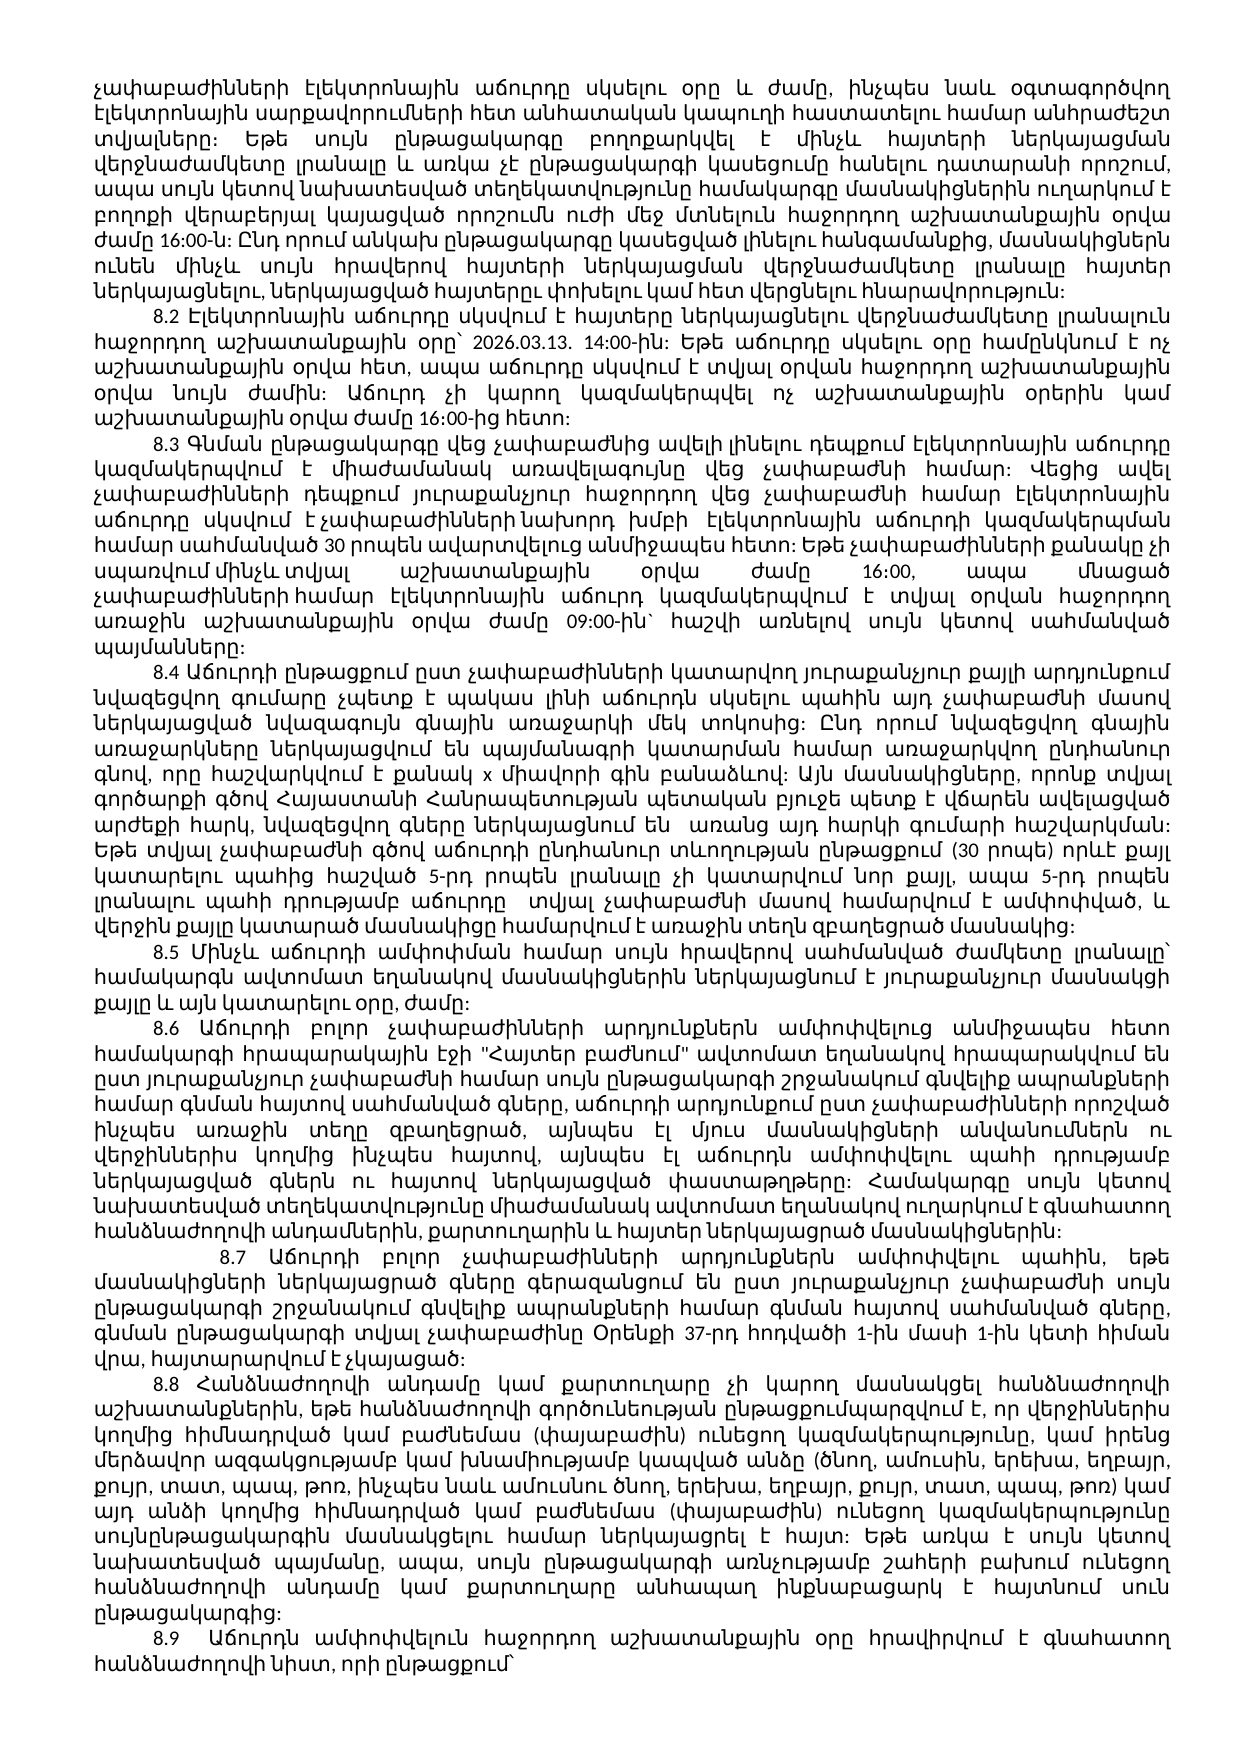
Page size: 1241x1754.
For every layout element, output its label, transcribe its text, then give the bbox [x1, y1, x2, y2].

text 8.6 Աճուրդի բոլոր չափաբաժինների արդյունքներն ամփոփվելուց անմիջապես հետո համակարգի հրապարակային էջի "Հայտեր բաժնում" ավտոմատ եղանակով հրապարակվում են ըստ յուրաքանչյուր չափաբաժնի համար սույն ընթացակարգի շրջանակում գնվելիք ապրանքների համար գնման հայտով սահմանված գները, աճուրդի արդյունքում ըստ չափաբաժինների որոշված ինչպես առաջին տեղը զբաղեցրած, այնպես էլ մյուս մասնակիցների անվանումներն ու վերջիններիս կողմից ինչպես հայտով, այնպես էլ աճուրդն ամփոփվելու պահի դրությամբ ներկայացված գներն ու հայտով ներկայացված փաստաթղթերը: Համակարգը սույն կետով նախատեսված տեղեկատվությունը միաժամանակ ավտոմատ եղանակով ուղարկում է գնահատող հանձնաժողովի անդամներին, քարտուղարին և հայտեր ներկայացրած մասնակիցներին: [94, 1015, 1171, 1244]
text 8.2 Էլեկտրոնային աճուրդը սկսվում է հայտերը ներկայացնելու վերջնաժամկետը լրանալուն հաջորդող աշխատանքային օրը՝ 2026.03.13. 14:00 -ին: Եթե աճուրդը սկսելու օրը համընկնում է ոչ աշխատանքային օրվա հետ, ապա աճուրդը սկսվում է տվյալ օրվան հաջորդող աշխատանքային օրվա նույն ժամին: Աճուրդ չի կարող կազմակերպվել ոչ աշխատանքային օրերին կամ աշխատանքային օրվա ժամը 16։00-ից հետո: [94, 304, 1171, 431]
text 8.8 Հանձնաժողովի անդամը կամ քարտուղարը չի կարող մասնակցել հանձնաժողովի աշխատանքներին, եթե հանձնաժողովի գործունեության ընթացքումպարզվում է, որ վերջիններիս կողմից հիմնադրված կամ բաժնեմաս (փայաբաժին) ունեցող կազմակերպությունը, կամ իրենց մերձավոր ազգակցությամբ կամ խնամիությամբ կապված անձը (ծնող, ամուսին, երեխա, եղբայր, քույր, տատ, պապ, թոռ, ինչպես նաև ամուսնու ծնող, երեխա, եղբայր, քույր, տատ, պապ, թոռ) կամ այդ անձի կողմից հիմնադրված կամ բաժնեմաս (փայաբաժին) ունեցող կազմակերպությունը սույնընթացակարգին մասնակցելու համար ներկայացրել է հայտ: Եթե առկա է սույն կետով նախատեսված պայմանը, ապա, սույն ընթացակարգի առնչությամբ շահերի բախում ունեցող հանձնաժողովի անդամը կամ քարտուղարը անհապաղ ինքնաբացարկ է հայտնում սուն ընթացակարգից: [94, 1371, 1171, 1625]
text 8.5 Մինչև աճուրդի ամփոփման համար սույն հրավերով սահմանված ժամկետը լրանալը՝ համակարգն ավտոմատ եղանակով մասնակիցներին ներկայացնում է յուրաքանչյուր մասնակցի քայլը և այն կատարելու օրը, ժամը: [94, 939, 1171, 1015]
text 8.7 Աճուրդի բոլոր չափաբաժինների արդյունքներն ամփոփվելու պահին, եթե մասնակիցների ներկայացրած գները գերազանցում են ըստ յուրաքանչյուր չափաբաժնի սույն ընթացակարգի շրջանակում գնվելիք ապրանքների համար գնման հայտով սահմանված գները, գնման ընթացակարգի տվյալ չափաբաժինը Օրենքի 37-րդ հոդվածի 1-ին մասի 1-ին կետի հիման վրա, հայտարարվում է չկայացած: [94, 1244, 1171, 1371]
text 8.3 Գնման ընթացակարգը վեց չափաբաժնից ավելի լինելու դեպքում էլեկտրոնային աճուրդը կազմակերպվում է միաժամանակ առավելագույնը վեց չափաբաժնի համար: Վեցից ավել չափաբաժինների դեպքում յուրաքանչյուր հաջորդող վեց չափաբաժնի համար էլեկտրոնային աճուրդը սկսվում է չափաբաժինների նախորդ խմբի էլեկտրոնային աճուրդի կազմակերպման համար սահմանված 30 րոպեն ավարտվելուց անմիջապես հետո: Եթե չափաբաժինների քանակը չի սպառվում մինչև տվյալ աշխատանքային օրվա ժամը 16։00, ապա մնացած չափաբաժինների համար էլեկտրոնային աճուրդ կազմակերպվում է տվյալ օրվան հաջորդող առաջին աշխատանքային օրվա ժամը 09:00-ին` հաշվի առնելով սույն կետով սահմանված պայմանները: [94, 431, 1171, 659]
text 8.9 Աճուրդն ամփոփվելուն հաջորդող աշխատանքային օրը հրավիրվում է գնահատող հանձնաժողովի նիստ, որի ընթացքում՝ [94, 1625, 1171, 1676]
text 8.4 Աճուրդի ընթացքում ըստ չափաբաժինների կատարվող յուրաքանչյուր քայլի արդյունքում նվազեցվող գումարը չպետք է պակաս լինի աճուրդն սկսելու պահին այդ չափաբաժնի մասով ներկայացված նվազագույն գնային առաջարկի մեկ տոկոսից: Ընդ որում նվազեցվող գնային առաջարկները ներկայացվում են պայմանագրի կատարման համար առաջարկվող ընդհանուր գնով, որը հաշվարկվում է քանակ x միավորի գին բանաձևով: Այն մասնակիցները, որոնք տվյալ գործարքի գծով Հայաստանի Հանրապետության պետական բյուջե պետք է վճարեն ավելացված արժեքի հարկ, նվազեցվող գները ներկայացնում են առանց այդ հարկի գումարի հաշվարկման: Եթե տվյալ չափաբաժնի գծով աճուրդի ընդհանուր տևողության ընթացքում (30 րոպե) որևէ քայլ կատարելու պահից հաշված 5-րդ րոպեն լրանալը չի կատարվում նոր քայլ, ապա 5-րդ րոպեն լրանալու պահի դրությամբ աճուրդը տվյալ չափաբաժնի մասով համարվում է ամփոփված, և վերջին քայլը կատարած մասնակիցը համարվում է առաջին տեղն զբաղեցրած մասնակից: [94, 659, 1171, 939]
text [94, 75, 1171, 304]
